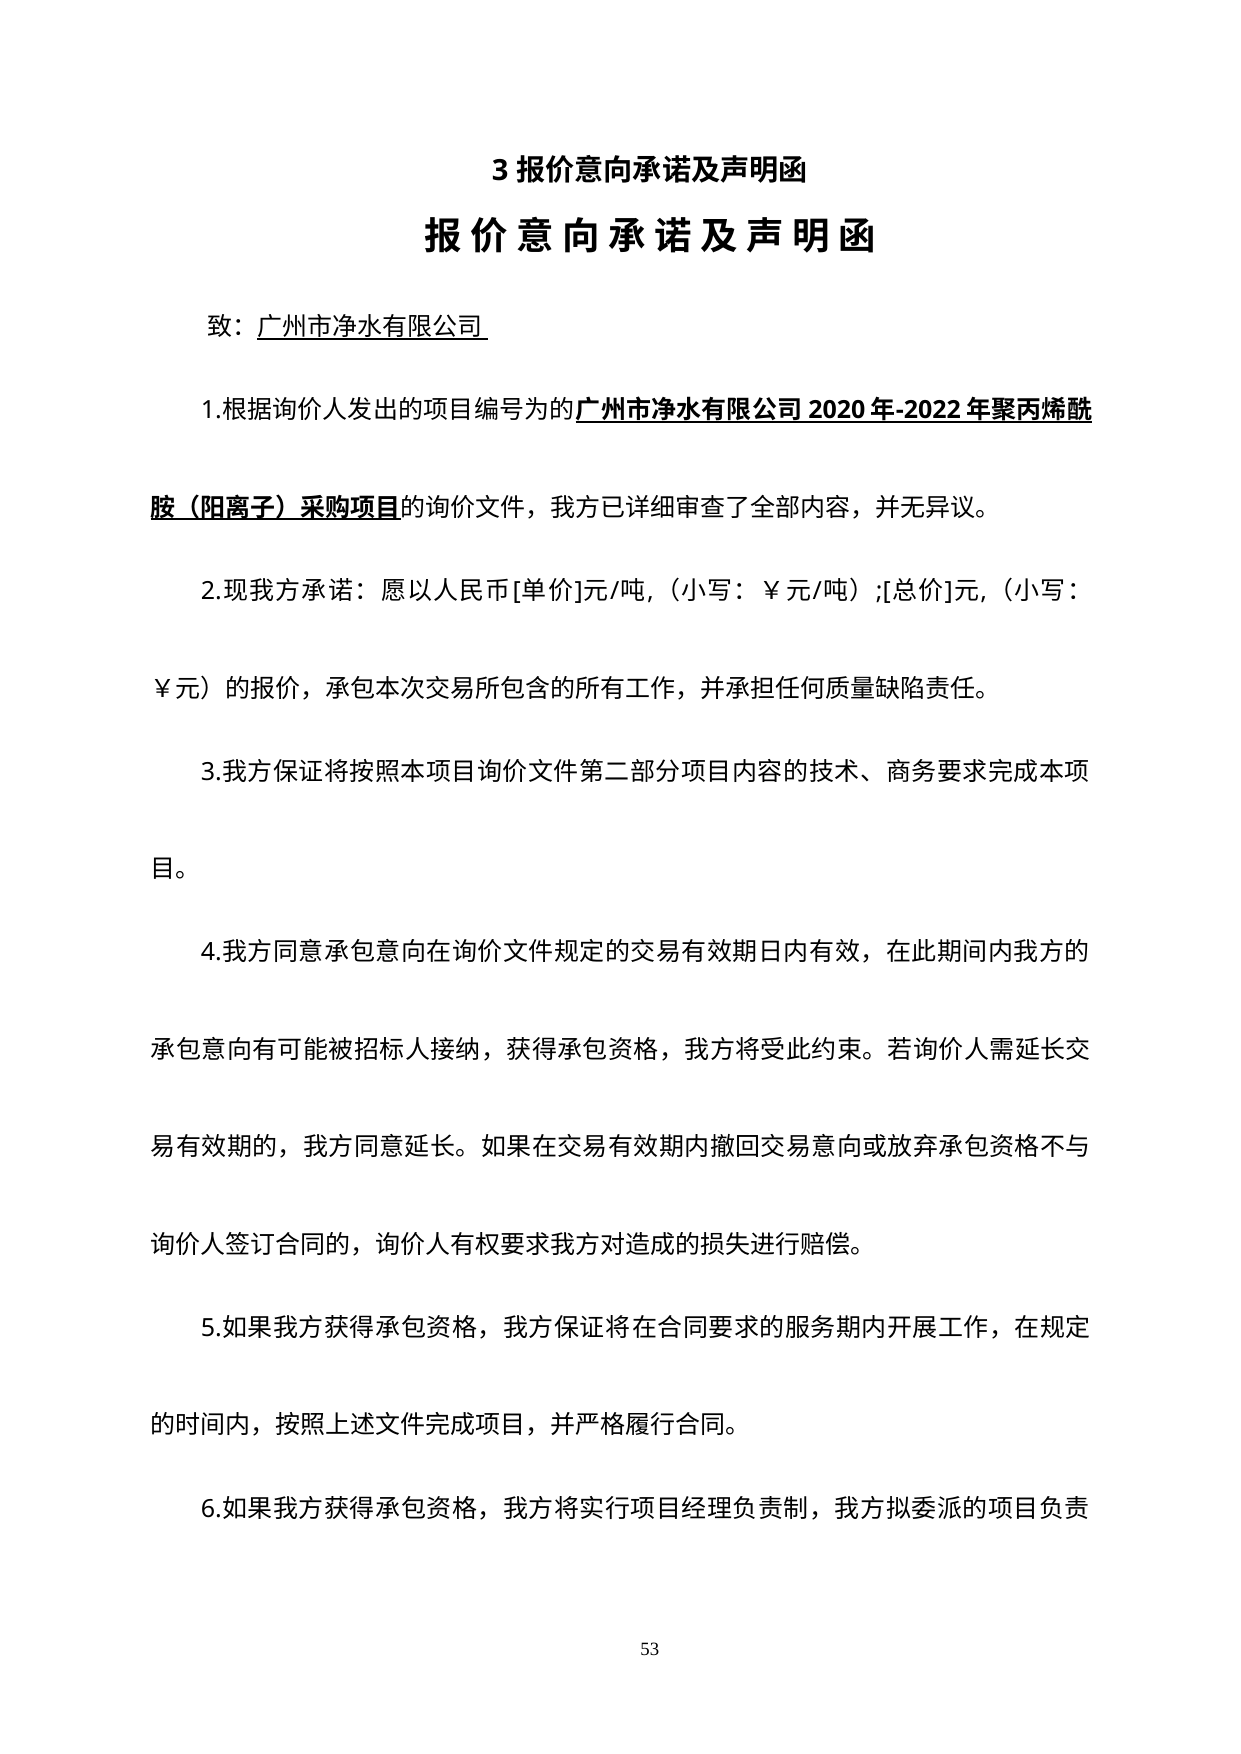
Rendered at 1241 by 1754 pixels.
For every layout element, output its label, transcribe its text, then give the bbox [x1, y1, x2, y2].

text 报 价 意 向 承 诺 及 声 明 函 [207, 200, 1092, 265]
text 5.如果我方获得承包资格，我方保证将在合同要求的服务期内开展工作，在规定的时间内，按照上述文件完成项目，并严格履行合同。 [151, 1293, 1092, 1456]
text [151, 1474, 1092, 1539]
text 致：广州市净水有限公司 [207, 292, 1093, 357]
text 2.现我方承诺：愿以人民币[单价]元/吨,（小写：￥元/吨）;[总价]元,（小写：￥元）的报价，承包本次交易所包含的所有工作，并承担任何质量缺陷责任。 [151, 556, 1092, 719]
text 1.根据询价人发出的项目编号为的广州市净水有限公司2020年-2022年聚丙烯酰胺（阳离子）采购项目的询价文件，我方已详细审查了全部内容，并无异议。 [151, 376, 1092, 538]
text 3.我方保证将按照本项目询价文件第二部分项目内容的技术、商务要求完成本项目。 [151, 737, 1092, 899]
text 3 报价意向承诺及声明函 [207, 135, 1092, 200]
text 4.我方同意承包意向在询价文件规定的交易有效期日内有效，在此期间内我方的承包意向有可能被招标人接纳，获得承包资格，我方将受此约束。若询价人需延长交易有效期的，我方同意延长。如果在交易有效期内撤回交易意向或放弃承包资格不与询价人签订合同的，询价人有权要求我方对造成的损失进行赔偿。 [151, 917, 1092, 1275]
